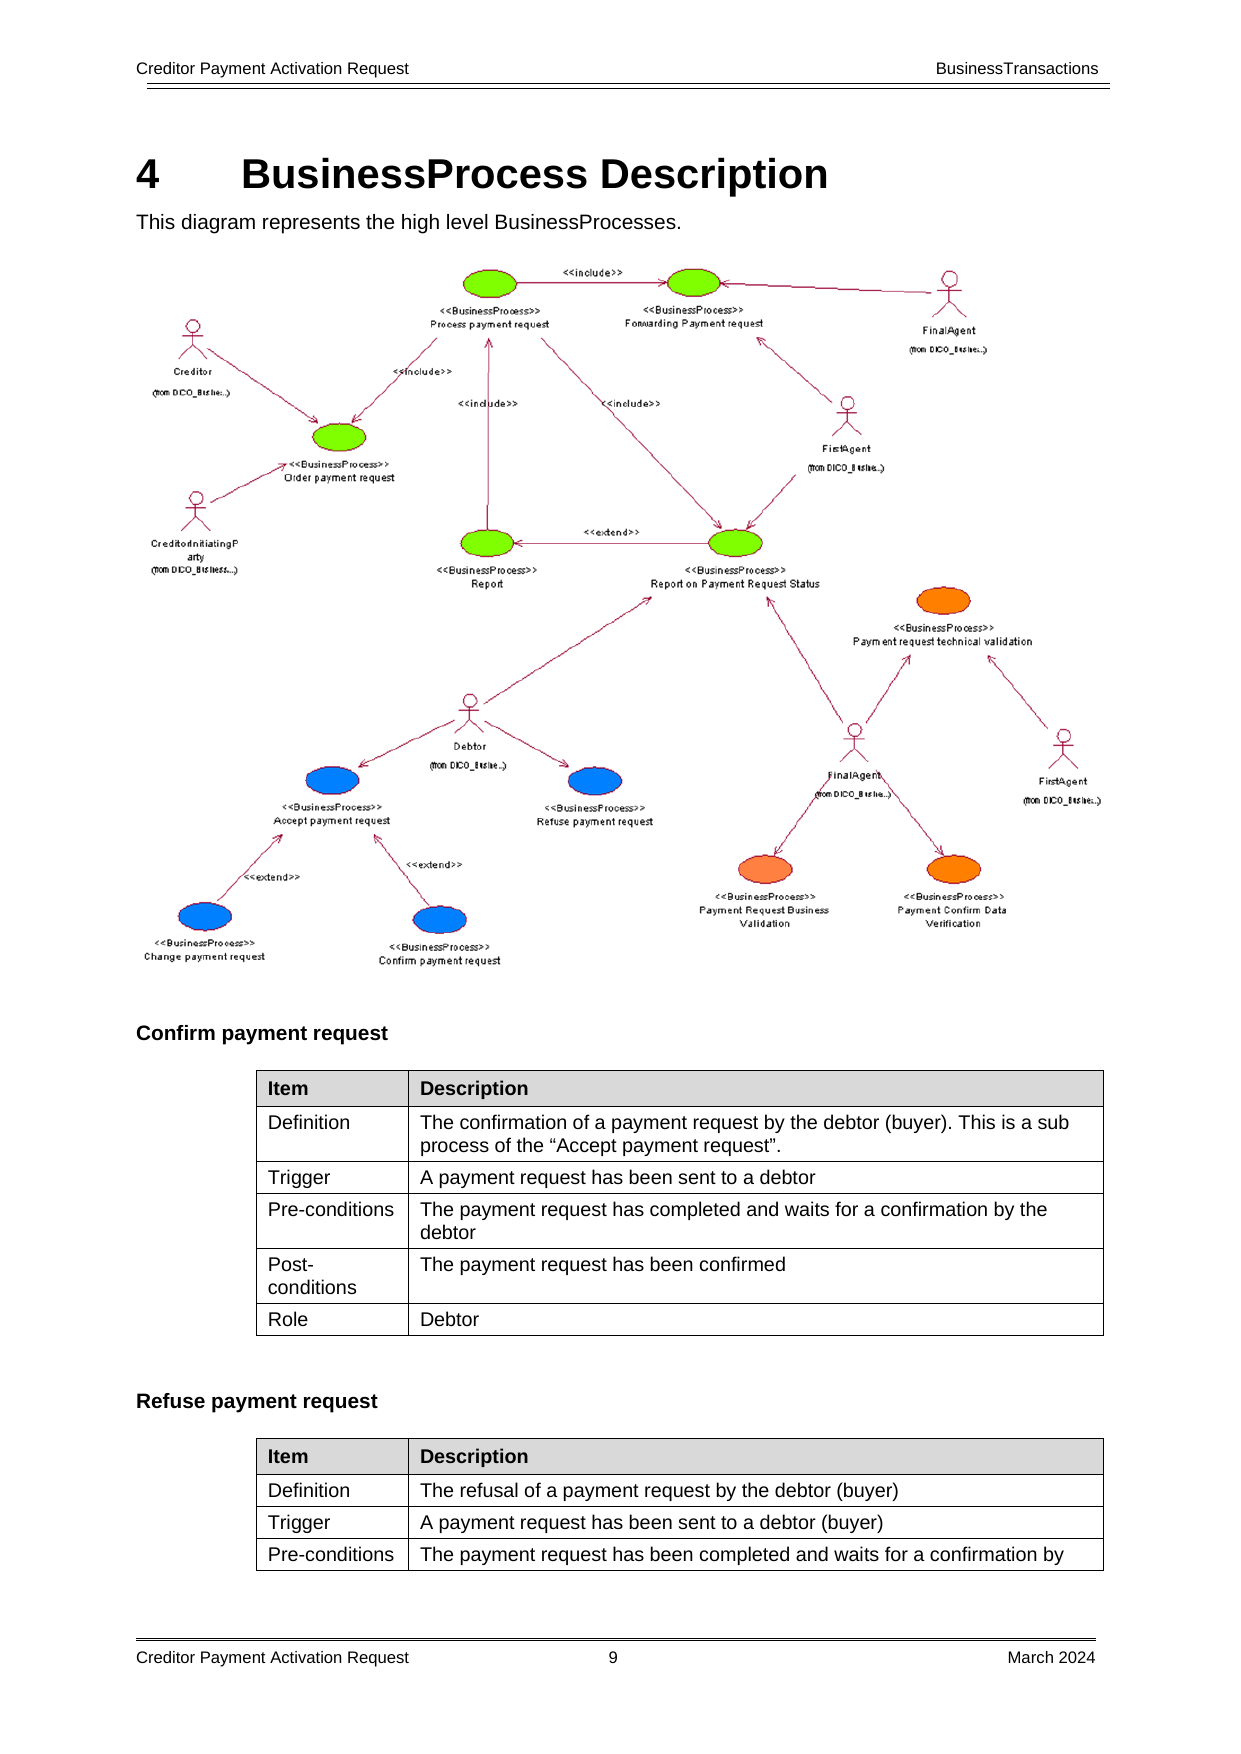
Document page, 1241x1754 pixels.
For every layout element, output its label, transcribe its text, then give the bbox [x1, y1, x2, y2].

table_cell Role [257, 1304, 408, 1334]
table_cell Debtor [409, 1304, 1103, 1334]
table_cell A payment request has been sent to a debtor (buyer) [409, 1507, 1103, 1538]
text Confirm payment request [136, 1021, 1104, 1045]
subtitle BusinessProcess Description [136, 149, 1104, 197]
table_cell Trigger [257, 1162, 408, 1193]
table_header Description [409, 1439, 1103, 1474]
table_cell The payment request has been confirmed [409, 1249, 1103, 1302]
table_cell Pre-conditions [257, 1194, 408, 1248]
table_cell A payment request has been sent to a debtor [409, 1162, 1103, 1193]
table_cell Definition [257, 1475, 408, 1506]
table_cell Definition [257, 1107, 408, 1161]
table_header Item [257, 1439, 408, 1474]
table_header Item [257, 1071, 408, 1106]
table_header Description [409, 1071, 1103, 1106]
table_cell The confirmation of a payment request by the debtor (buyer). This is a sub process of the “Accept payment request”. [409, 1107, 1103, 1161]
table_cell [409, 1539, 1103, 1570]
text Refuse payment request [136, 1389, 1104, 1413]
text This diagram represents the high level BusinessProcesses. [136, 210, 1104, 234]
table_cell The refusal of a payment request by the debtor (buyer) [409, 1475, 1103, 1506]
table_cell Pre-conditions [257, 1539, 408, 1570]
table_cell The payment request has completed and waits for a confirmation by the debtor [409, 1194, 1103, 1248]
picture [135, 246, 1105, 967]
table_cell Trigger [257, 1507, 408, 1538]
table_cell Post-conditions [257, 1249, 408, 1302]
